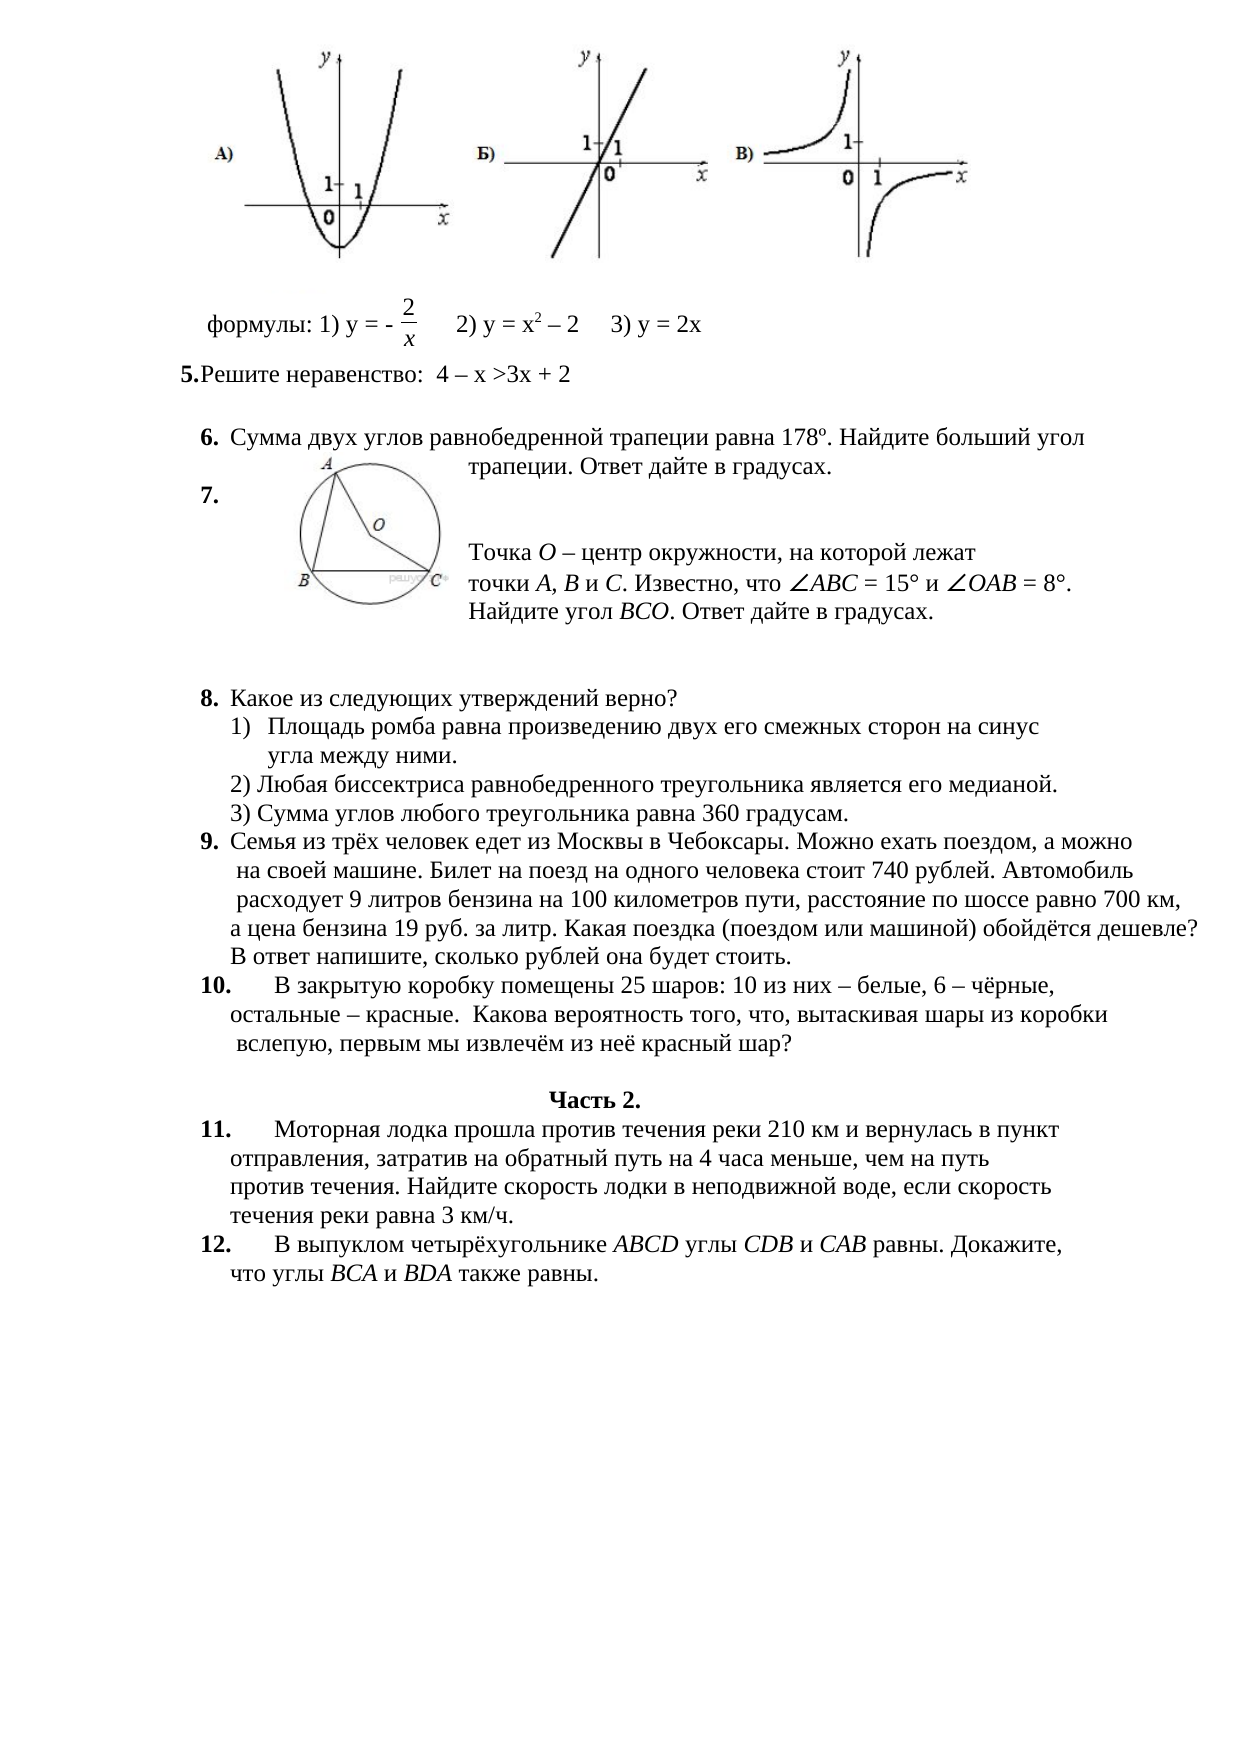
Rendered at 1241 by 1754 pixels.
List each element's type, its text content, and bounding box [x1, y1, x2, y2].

picture [284, 452, 450, 611]
picture [206, 44, 971, 294]
table_header [174, 353, 1240, 1378]
text формулы: 1) у = - 2) у = х2 – 2 3) у = 2х [207, 293, 1152, 352]
